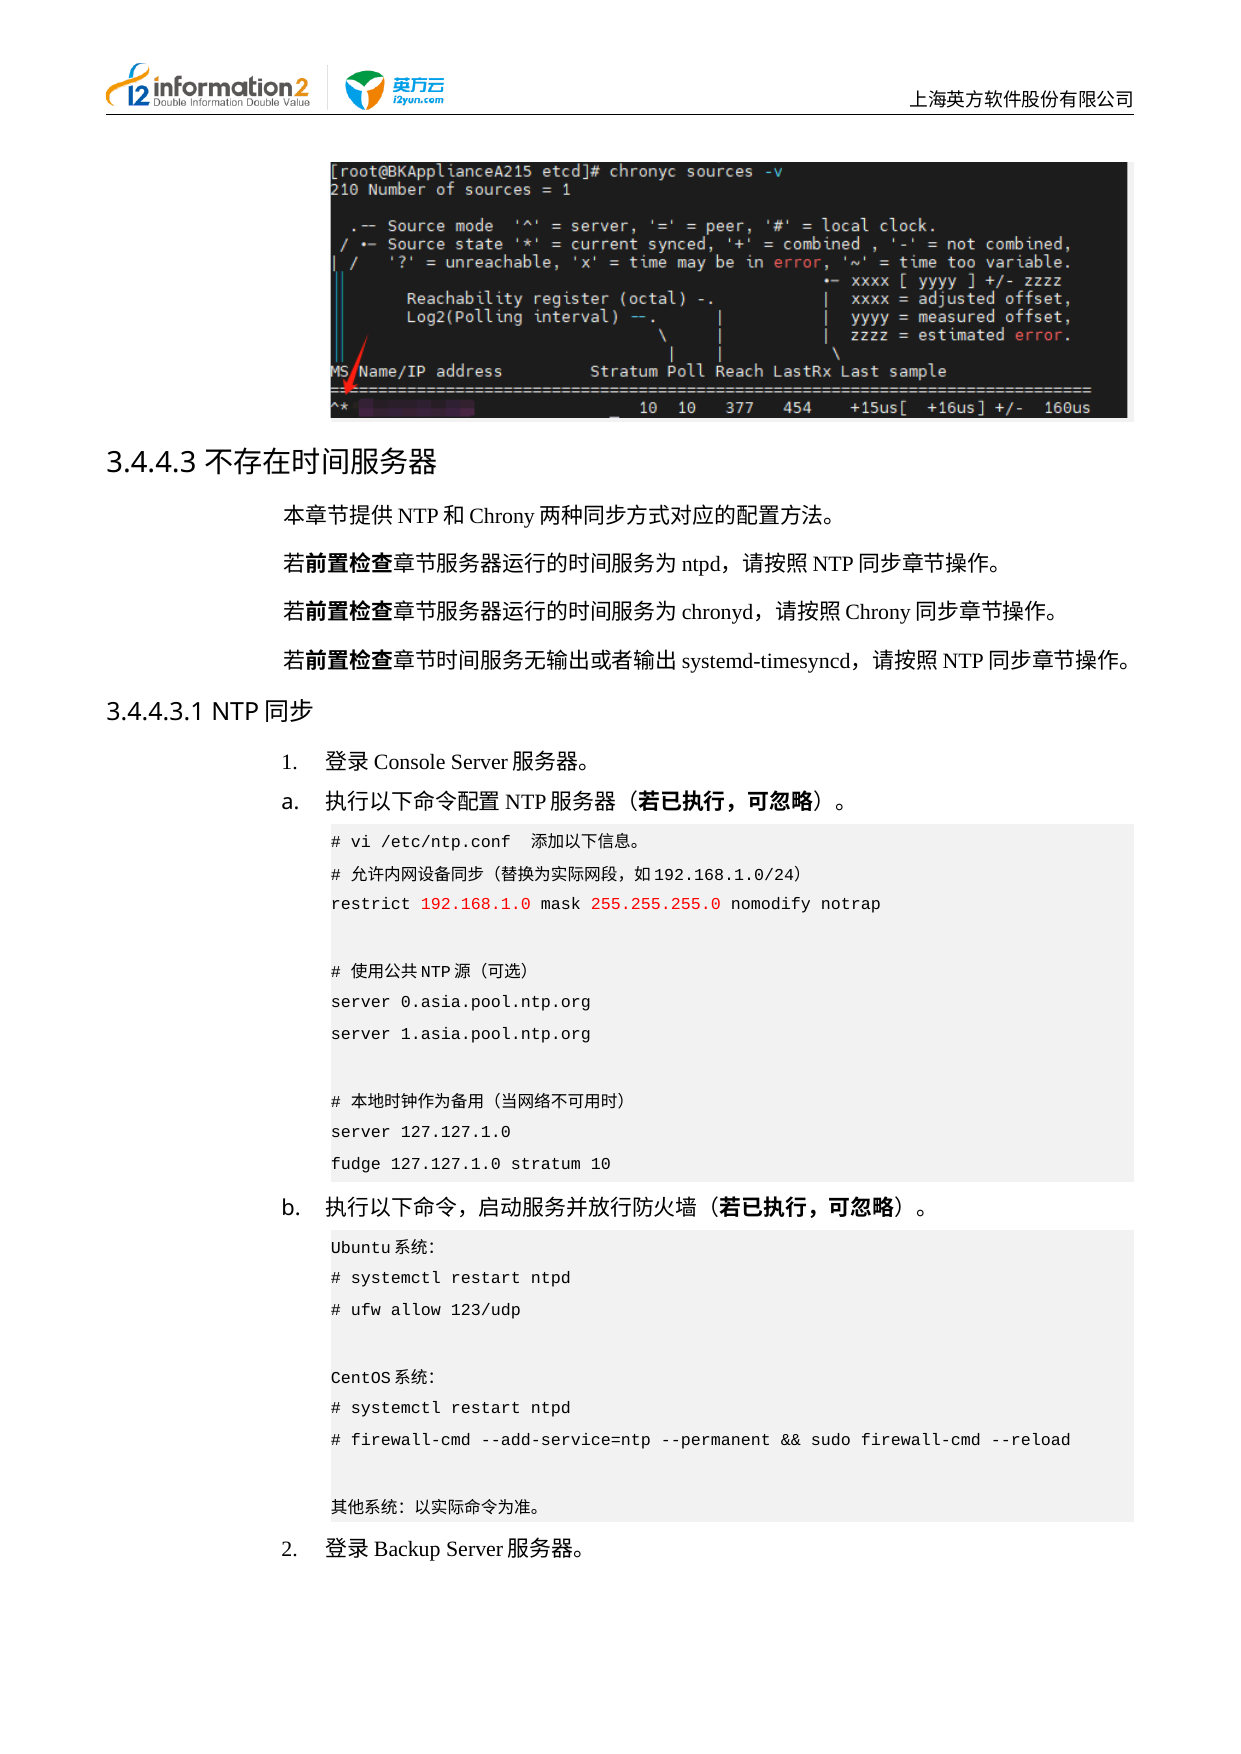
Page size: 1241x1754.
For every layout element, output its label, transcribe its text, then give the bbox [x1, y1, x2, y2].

list 执行以下命令配置NTP服务器（若已执行，可忽略）。 [281, 784, 1134, 816]
text # firewall-cmd --add-service=ntp --permanent && sudo firewall-cmd --reload [331, 1425, 1134, 1457]
picture [330, 162, 1128, 418]
list 登录Backup Server服务器。 [281, 1531, 1134, 1562]
text server 1.asia.pool.ntp.org [331, 1019, 1134, 1052]
text # 本地时钟作为备用（当网络不可用时） [331, 1084, 1134, 1117]
list 执行以下命令，启动服务并放行防火墙（若已执行，可忽略）。 [281, 1190, 1134, 1222]
text 其他系统：以实际命令为准。 [331, 1490, 1134, 1522]
picture [105, 52, 444, 110]
text # 允许内网设备同步（替换为实际网段，如192.168.1.0/24） [331, 857, 1134, 889]
text # ufw allow 123/udp [331, 1295, 1134, 1327]
text # systemctl restart ntpd [331, 1392, 1134, 1425]
text CentOS系统： [331, 1360, 1134, 1392]
text fudge 127.127.1.0 stratum 10 [331, 1149, 1134, 1182]
text 若前置检查章节服务器运行的时间服务为chronyd，请按照Chrony同步章节操作。 [283, 594, 1134, 626]
text restrict 192.168.1.0 mask 255.255.255.0 nomodify notrap [331, 889, 1134, 922]
text 若前置检查章节服务器运行的时间服务为ntpd，请按照NTP同步章节操作。 [283, 546, 1134, 578]
text server 0.asia.pool.ntp.org [331, 987, 1134, 1019]
text 本章节提供NTP和Chrony两种同步方式对应的配置方法。 [283, 498, 1134, 529]
text 若前置检查章节时间服务无输出或者输出systemd-timesyncd，请按照NTP同步章节操作。 [283, 643, 1134, 674]
text # 使用公共NTP源（可选） [331, 954, 1134, 987]
text # systemctl restart ntpd [331, 1262, 1134, 1295]
text server 127.127.1.0 [331, 1117, 1134, 1149]
text NTP同步 [106, 691, 1134, 727]
text # vi /etc/ntp.conf 添加以下信息。 [331, 824, 1134, 857]
text 不存在时间服务器 [106, 439, 1134, 481]
list 登录Console Server服务器。 [281, 744, 1134, 776]
text Ubuntu系统： [331, 1230, 1134, 1262]
picture [432, 85, 444, 90]
